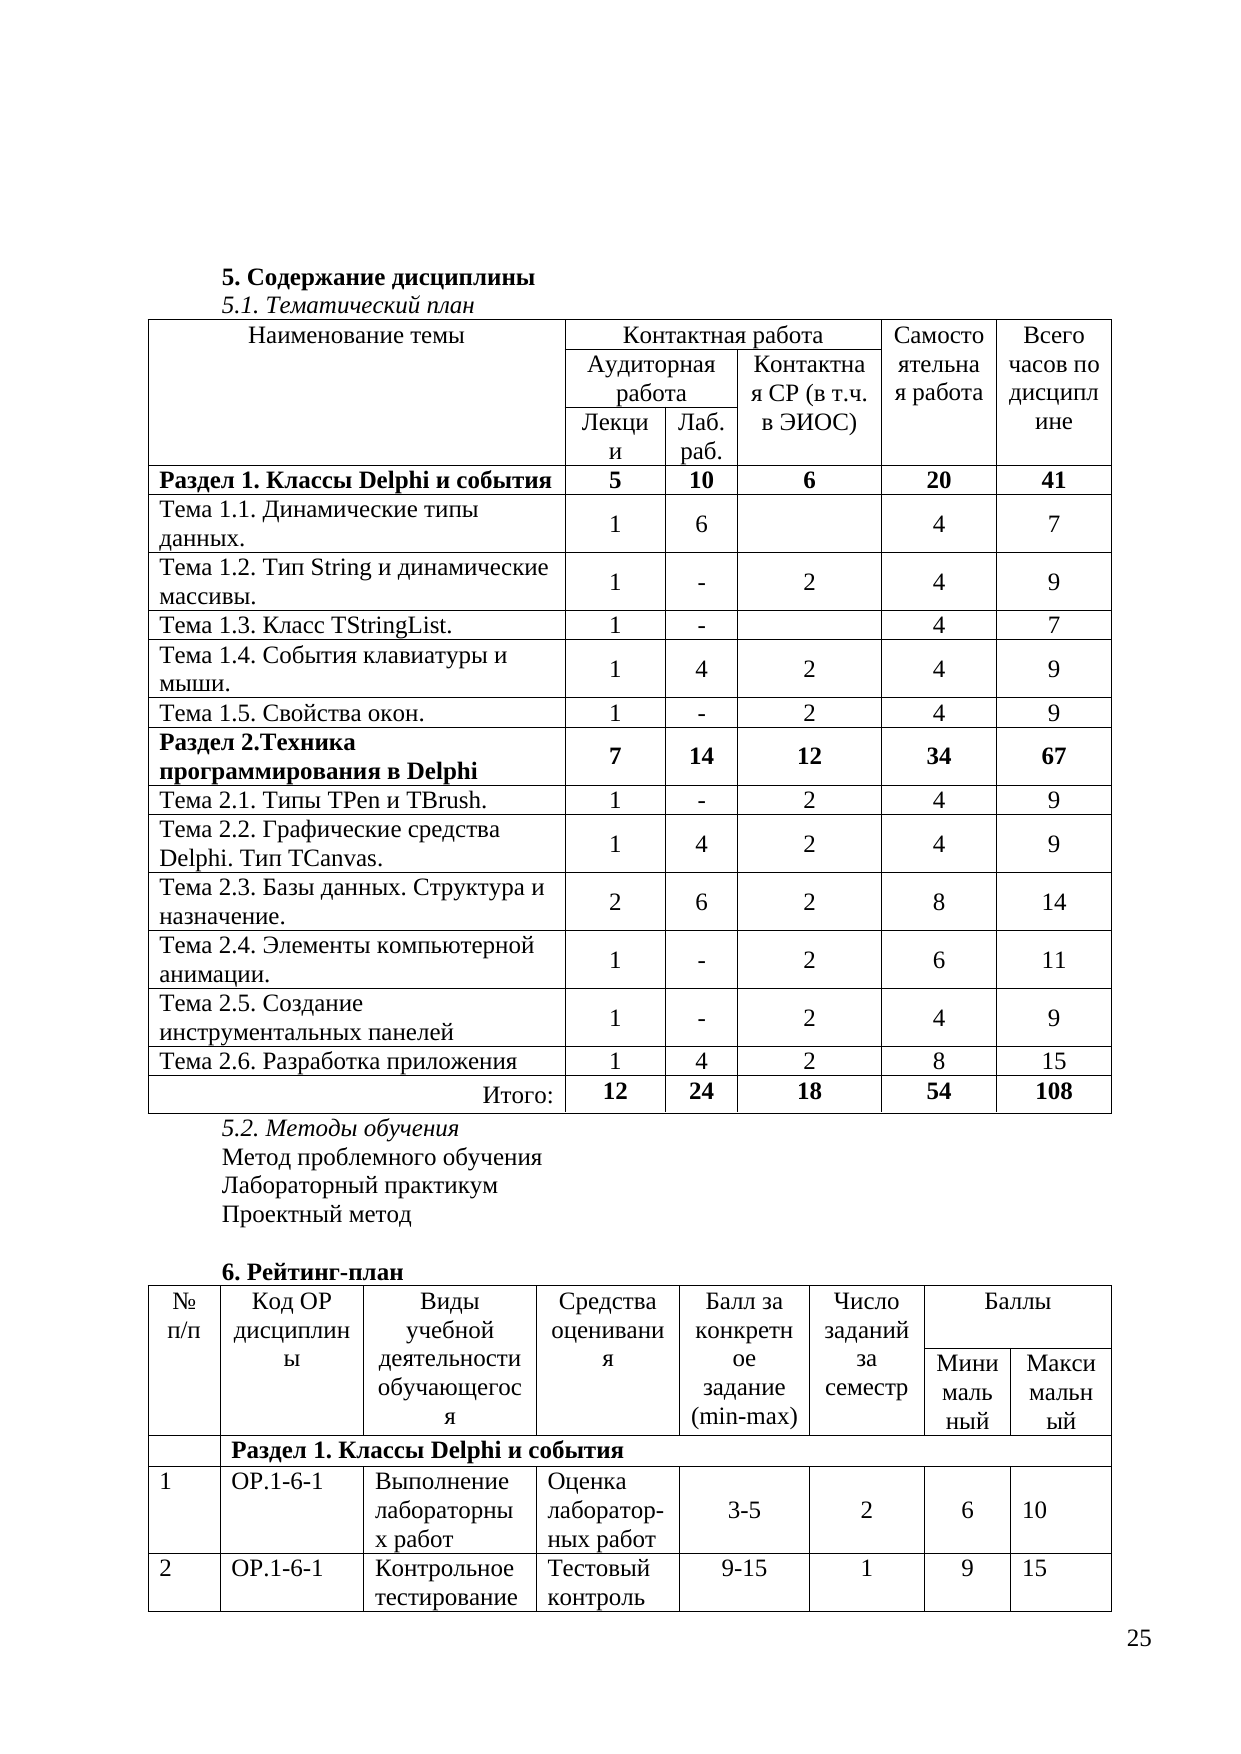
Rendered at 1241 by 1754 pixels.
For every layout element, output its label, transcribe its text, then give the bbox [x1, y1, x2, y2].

table_cell Лаб. раб. [666, 408, 737, 465]
table_header Число заданий за семестр [810, 1286, 924, 1435]
table_cell 67 [997, 728, 1111, 784]
table_cell 14 [666, 728, 737, 784]
table_header Наименование темы [149, 320, 565, 465]
table_cell 6 [666, 873, 737, 930]
table_header Виды учебной деятельности обучающегося [364, 1286, 536, 1435]
table_cell 41 [997, 466, 1111, 494]
table_cell 9 [997, 786, 1111, 814]
table_cell 9 [997, 640, 1111, 697]
table_cell Оценка лаборатор-ных работ [537, 1467, 679, 1553]
table_cell Тема 2.6. Разработка приложения [149, 1047, 565, 1075]
table_cell 3-5 [680, 1467, 809, 1553]
table_cell Тема 2.4. Элементы компьютерной анимации. [149, 931, 565, 988]
table_cell Тема 2.1. Типы TPen и TBrush. [149, 786, 565, 814]
table_cell 108 [997, 1076, 1111, 1112]
table_cell 6 [925, 1467, 1010, 1553]
table_cell 1 [566, 786, 665, 814]
table_cell Выполнение лабораторных работ [364, 1467, 536, 1553]
table_cell - [666, 786, 737, 814]
table_cell Тема 2.2. Графические средства Delphi. Тип TСanvas. [149, 815, 565, 872]
table_cell 7 [997, 611, 1111, 639]
table_cell 34 [882, 728, 996, 784]
table_cell Тема 1.2. Тип String и динамические массивы. [149, 553, 565, 610]
table_header Средства оценивания [537, 1286, 679, 1435]
table_cell Тема 1.4. События клавиатуры и мыши. [149, 640, 565, 697]
table_cell Максимальный [1011, 1349, 1111, 1435]
table_cell 4 [666, 815, 737, 872]
table_cell Итого: [149, 1076, 565, 1112]
table_cell 1 [566, 1047, 665, 1075]
table_cell Тема 1.5. Свойства окон. [149, 698, 565, 727]
table_cell 9 [997, 815, 1111, 872]
table_cell 1 [566, 931, 665, 988]
table_cell 1 [566, 640, 665, 697]
table_cell ОР.1-6-1 [221, 1467, 363, 1553]
table_cell 7 [997, 495, 1111, 552]
text 5.2. Методы обучения [148, 1113, 1152, 1142]
text Проектный метод [148, 1199, 1152, 1228]
table_cell 7 [566, 728, 665, 784]
table_cell - [666, 611, 737, 639]
table_cell 20 [882, 466, 996, 494]
table_cell 11 [997, 931, 1111, 988]
table_header Самостоятельная работа [882, 320, 996, 465]
table_cell Лекции [566, 408, 665, 465]
table_cell 1 [810, 1554, 924, 1611]
text 6. Рейтинг-план [148, 1257, 1152, 1285]
table_cell - [666, 698, 737, 727]
table_cell 6 [666, 495, 737, 552]
table_cell 9 [997, 553, 1111, 610]
table_cell 12 [738, 728, 881, 784]
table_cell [364, 1554, 536, 1611]
table_cell 1 [149, 1467, 220, 1553]
table_cell 9 [997, 698, 1111, 727]
table_cell 2 [566, 873, 665, 930]
table_cell 9 [997, 989, 1111, 1046]
table_cell 4 [882, 815, 996, 872]
table_cell 2 [810, 1467, 924, 1553]
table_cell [537, 1554, 679, 1611]
table_cell [738, 495, 881, 552]
table_cell 10 [1011, 1467, 1111, 1553]
table_cell 2 [738, 640, 881, 697]
table_cell 10 [666, 466, 737, 494]
table_header Всего часов по дисциплине [997, 320, 1111, 465]
table_cell Тема 1.3. Класс TStringList. [149, 611, 565, 639]
table_cell 18 [738, 1076, 881, 1112]
table_cell 2 [738, 931, 881, 988]
table_cell 1 [566, 495, 665, 552]
table_cell 2 [738, 989, 881, 1046]
table_header № п/п [149, 1286, 220, 1435]
table_cell Тема 2.3. Базы данных. Структура и назначение. [149, 873, 565, 930]
table_cell 8 [882, 873, 996, 930]
table_cell Раздел 1. Классы Delphi и события [221, 1436, 1111, 1466]
table_cell 24 [666, 1076, 737, 1112]
table_cell 2 [738, 786, 881, 814]
table_cell Контактная СР (в т.ч. в ЭИОС) [738, 350, 881, 465]
table_cell 9 [925, 1554, 1010, 1611]
table_cell 4 [882, 495, 996, 552]
table_header Контактная работа [566, 320, 881, 349]
table_cell 1 [566, 553, 665, 610]
table_cell 2 [738, 553, 881, 610]
table_cell 1 [566, 815, 665, 872]
table_cell 2 [738, 873, 881, 930]
table_header Баллы [925, 1286, 1111, 1348]
table_cell 14 [997, 873, 1111, 930]
table_cell 4 [882, 698, 996, 727]
table_cell 2 [738, 698, 881, 727]
table_cell - [666, 989, 737, 1046]
table_cell 4 [882, 553, 996, 610]
table_cell 4 [882, 640, 996, 697]
table_cell 15 [997, 1047, 1111, 1075]
table_cell 12 [566, 1076, 665, 1112]
table_cell 15 [1011, 1554, 1111, 1611]
table_cell 2 [738, 815, 881, 872]
table_cell 2 [738, 1047, 881, 1075]
table_cell 4 [666, 640, 737, 697]
table_cell 1 [566, 611, 665, 639]
table_cell Тема 1.1. Динамические типы данных. [149, 495, 565, 552]
text Метод проблемного обучения [148, 1142, 1152, 1170]
text Лабораторный практикум [148, 1170, 1152, 1199]
table_header Код ОР дисциплины [221, 1286, 363, 1435]
table_cell 2 [149, 1554, 220, 1611]
table_cell 6 [882, 931, 996, 988]
table_cell Раздел 2.Техника программирования в Delphi [149, 728, 565, 784]
table_header Балл за конкретное задание (min-max) [680, 1286, 809, 1435]
table_cell 4 [882, 786, 996, 814]
table_cell 1 [566, 698, 665, 727]
table_cell Раздел 1. Классы Delphi и события [149, 466, 565, 494]
table_cell 4 [666, 1047, 737, 1075]
table_cell ОР.1-6-1 [221, 1554, 363, 1611]
table_cell 4 [882, 611, 996, 639]
table_cell 8 [882, 1047, 996, 1075]
table_cell 9-15 [680, 1554, 809, 1611]
table_cell [738, 611, 881, 639]
text 5. Содержание дисциплины [148, 262, 1152, 291]
table_cell Аудиторная работа [566, 350, 737, 407]
table_cell 54 [882, 1076, 996, 1112]
table_cell 5 [566, 466, 665, 494]
table_cell [149, 1436, 220, 1466]
text 5.1. Тематический план [148, 291, 1152, 319]
table_cell 6 [738, 466, 881, 494]
table_cell Минимальный [925, 1349, 1010, 1435]
table_cell - [666, 931, 737, 988]
table_cell Тема 2.5. Создание инструментальных панелей [149, 989, 565, 1046]
table_cell 4 [882, 989, 996, 1046]
table_cell 1 [566, 989, 665, 1046]
table_cell - [666, 553, 737, 610]
